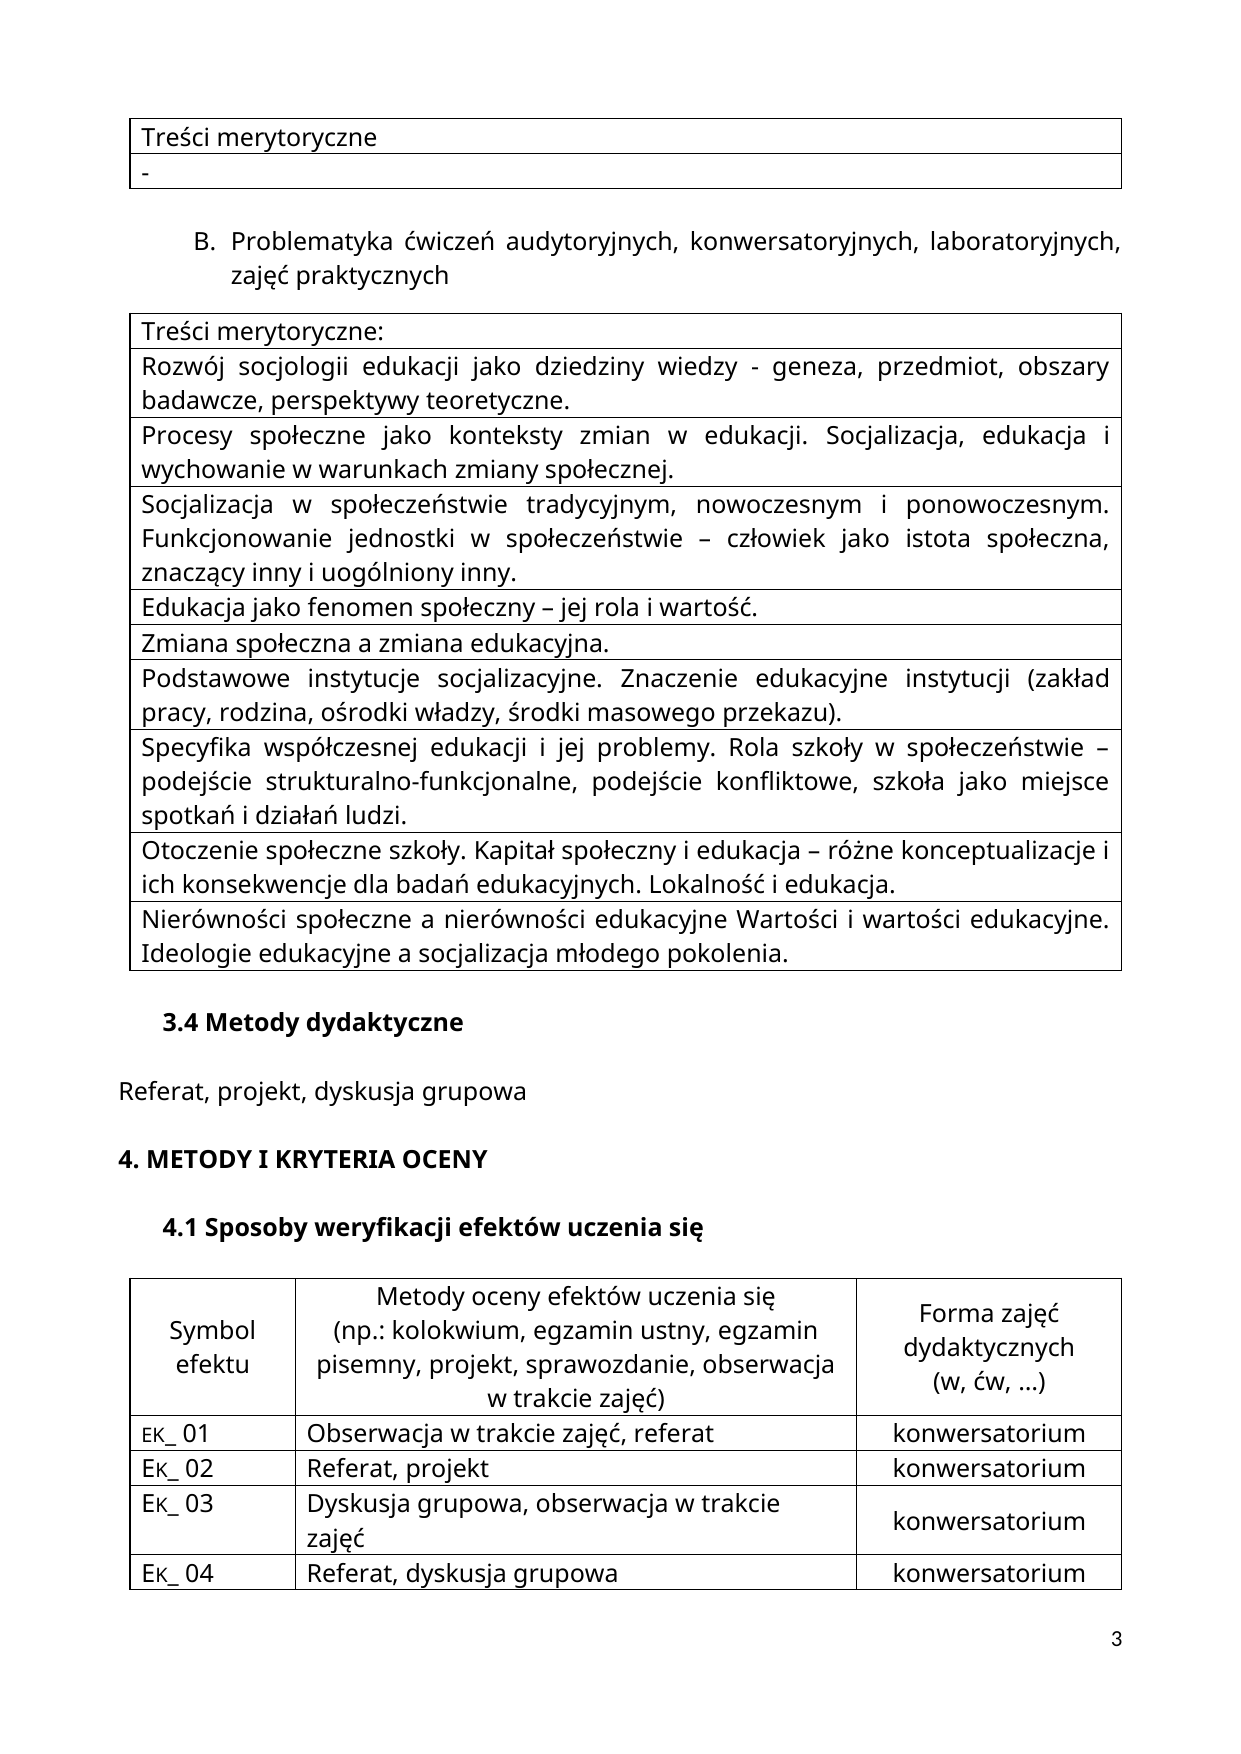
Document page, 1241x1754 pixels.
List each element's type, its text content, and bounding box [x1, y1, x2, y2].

table_cell Zmiana społeczna a zmiana edukacyjna. [131, 625, 1121, 659]
table_cell Obserwacja w trakcie zajęć, referat [296, 1416, 856, 1450]
table_header Treści merytoryczne [131, 119, 1121, 153]
table_cell Referat, dyskusja grupowa [296, 1555, 856, 1589]
text 4.1 Sposoby weryfikacji efektów uczenia się [162, 1209, 1122, 1243]
table_cell konwersatorium [857, 1555, 1121, 1589]
table_cell Ek_ 02 [131, 1451, 295, 1485]
table_cell Procesy społeczne jako konteksty zmian w edukacji. Socjalizacja, edukacja i wychowanie w warunkach zmiany społecznej. [131, 418, 1121, 486]
table_cell Referat, projekt [296, 1451, 856, 1485]
table_cell konwersatorium [857, 1451, 1121, 1485]
table_cell Podstawowe instytucje socjalizacyjne. Znaczenie edukacyjne instytucji (zakład pracy, rodzina, ośrodki władzy, środki masowego przekazu). [131, 660, 1121, 728]
table_cell Nierówności społeczne a nierówności edukacyjne Wartości i wartości edukacyjne. Ideologie edukacyjne a socjalizacja młodego pokolenia. [131, 902, 1121, 970]
table_cell - [131, 154, 1121, 188]
table_cell Ek_ 03 [131, 1486, 295, 1554]
table_cell ek_ 01 [131, 1416, 295, 1450]
table_cell Socjalizacja w społeczeństwie tradycyjnym, nowoczesnym i ponowoczesnym. Funkcjonowanie jednostki w społeczeństwie – człowiek jako istota społeczna, znaczący inny i uogólniony inny. [131, 487, 1121, 589]
table_cell Ek_ 04 [131, 1555, 295, 1589]
table_cell Rozwój socjologii edukacji jako dziedziny wiedzy - geneza, przedmiot, obszary badawcze, perspektywy teoretyczne. [131, 349, 1121, 417]
text 4. METODY I KRYTERIA OCENY [118, 1141, 1122, 1175]
table_cell Specyfika współczesnej edukacji i jej problemy. Rola szkoły w społeczeństwie – podejście strukturalno-funkcjonalne, podejście konfliktowe, szkoła jako miejsce spotkań i działań ludzi. [131, 730, 1121, 832]
table_header Treści merytoryczne: [131, 314, 1121, 347]
table_cell Dyskusja grupowa, obserwacja w trakcie zajęć [296, 1486, 856, 1554]
table_cell Edukacja jako fenomen społeczny – jej rola i wartość. [131, 590, 1121, 624]
table_cell konwersatorium [857, 1486, 1121, 1554]
text 3.4 Metody dydaktyczne [162, 1005, 1122, 1039]
table_header Symbol efektu [131, 1279, 295, 1415]
table_header Forma zajęć dydaktycznych (w, ćw, …) [857, 1279, 1121, 1415]
list Problematyka ćwiczeń audytoryjnych, konwersatoryjnych, laboratoryjnych, zajęć praktycznych [193, 223, 1122, 292]
text Referat, projekt, dyskusja grupowa [118, 1073, 1122, 1107]
table_header Metody oceny efektów uczenia się (np.: kolokwium, egzamin ustny, egzamin pisemny, projekt, sprawozdanie, obserwacja w trakcie zajęć) [296, 1279, 856, 1415]
table_cell konwersatorium [857, 1416, 1121, 1450]
table_cell Otoczenie społeczne szkoły. Kapitał społeczny i edukacja – różne konceptualizacje i ich konsekwencje dla badań edukacyjnych. Lokalność i edukacja. [131, 833, 1121, 901]
